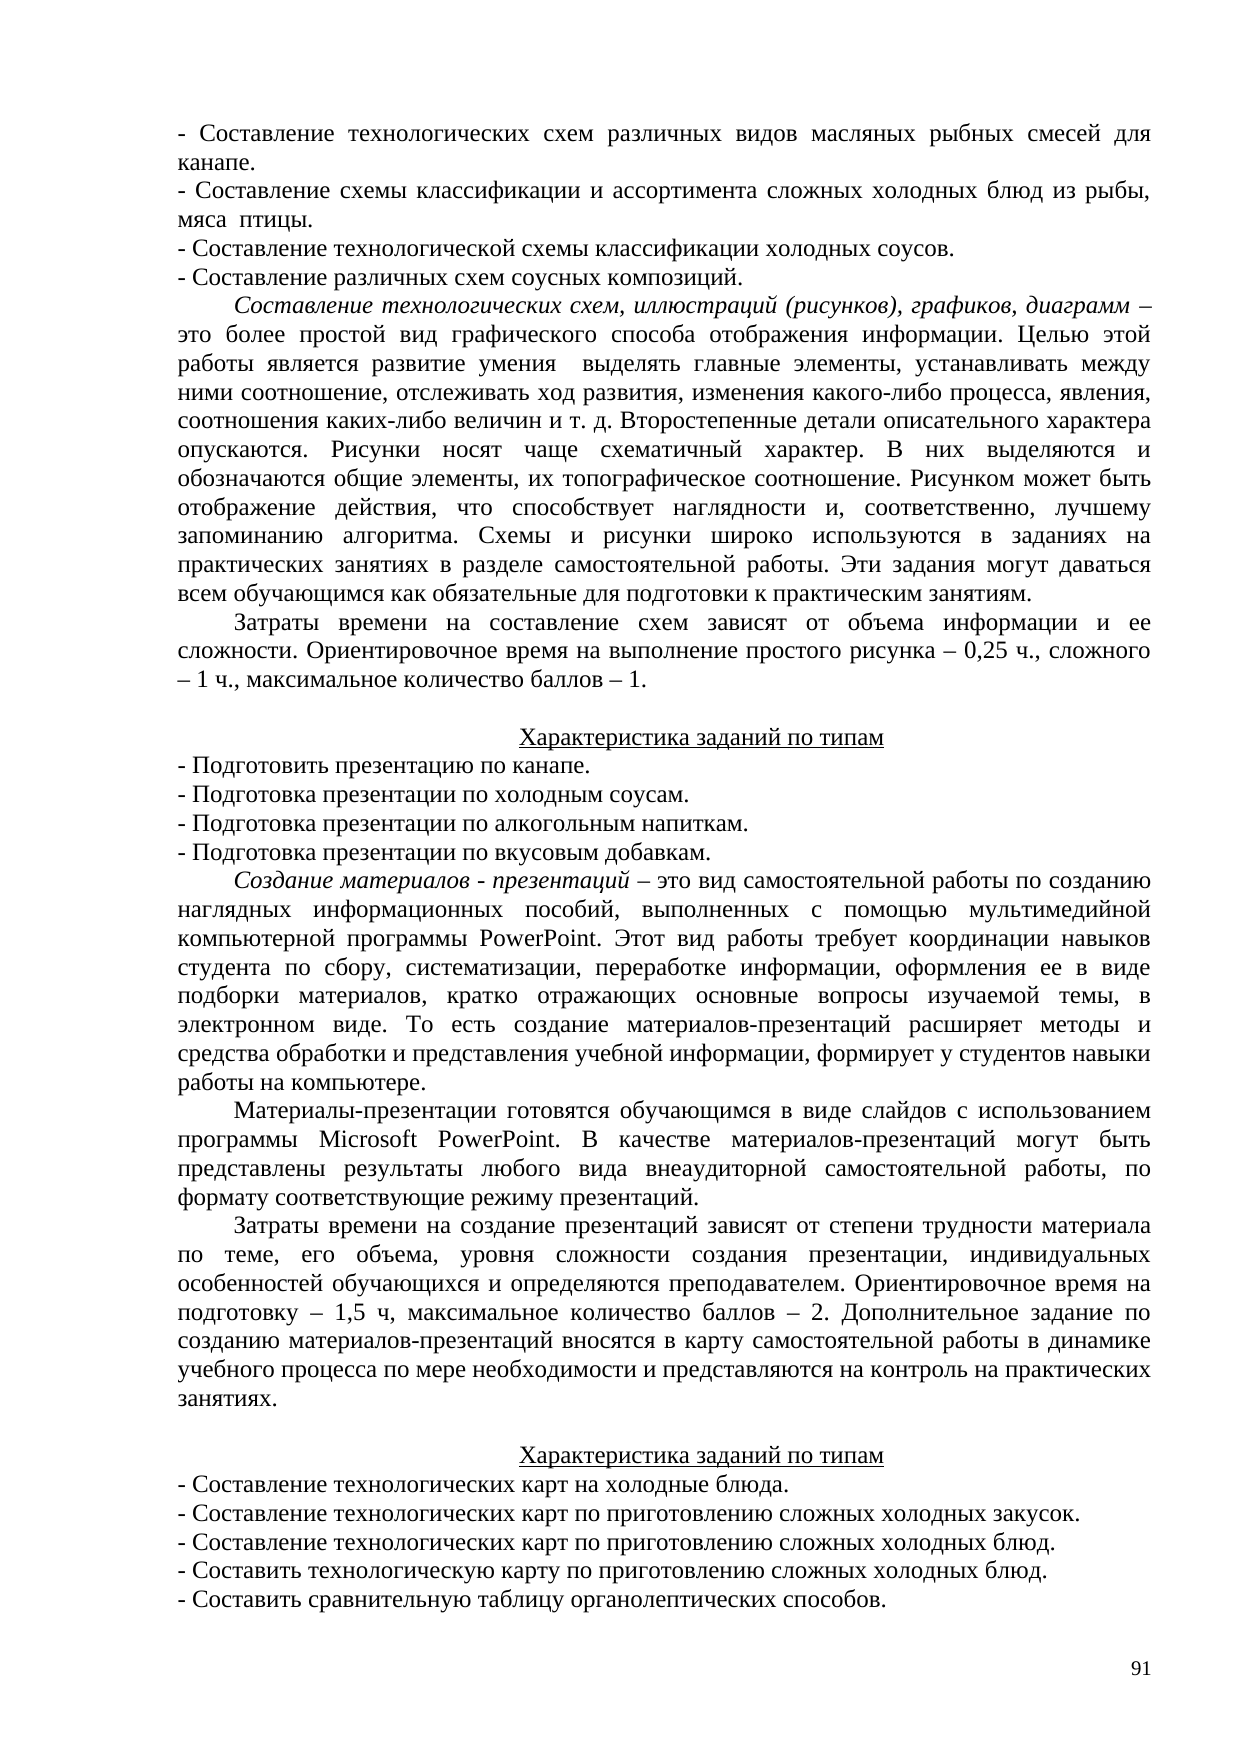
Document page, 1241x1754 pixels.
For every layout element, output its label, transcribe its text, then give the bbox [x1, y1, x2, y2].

text Затраты времени на составление схем зависят от объема информации и ее сложности. Ориентировочное время на выполнение простого рисунка – 0,25 ч., сложного – 1 ч., максимальное количество баллов – 1. [177, 607, 1152, 693]
text Создание материалов - презентаций – это вид самостоятельной работы по созданию наглядных информационных пособий, выполненных с помощью мультимедийной компьютерной программы PowerPoint. Этот вид работы требует координации навыков студента по сбору, систематизации, переработке информации, оформления ее в виде подборки материалов, кратко отражающих основные вопросы изучаемой темы, в электронном виде. То есть создание материалов-презентаций расширяет методы и средства обработки и представления учебной информации, формирует у студентов навыки работы на компьютере. [177, 866, 1152, 1096]
text - Подготовка презентации по алкогольным напиткам. [177, 808, 1152, 837]
text - Подготовка презентации по холодным соусам. [177, 779, 1152, 808]
text - Составление технологической схемы классификации холодных соусов. [177, 233, 1152, 262]
text - Составление технологических карт на холодные блюда. [177, 1469, 1152, 1498]
text - Составить технологическую карту по приготовлению сложных холодных блюд. [177, 1556, 1152, 1584]
text - Составление технологических карт по приготовлению сложных холодных закусок. [177, 1498, 1152, 1527]
text Характеристика заданий по типам [177, 722, 1152, 751]
text - Подготовка презентации по вкусовым добавкам. [177, 837, 1152, 866]
text Характеристика заданий по типам [177, 1441, 1152, 1469]
text - Составить сравнительную таблицу органолептических способов. [177, 1584, 1152, 1613]
text - Составление различных схем соусных композиций. [177, 262, 1152, 291]
text - Подготовить презентацию по канапе. [177, 751, 1152, 779]
text - Составление технологических схем различных видов масляных рыбных смесей для канапе. [177, 118, 1152, 176]
text - Составление схемы классификации и ассортимента сложных холодных блюд из рыбы, мяса птицы. [177, 176, 1152, 233]
text Составление технологических схем, иллюстраций (рисунков), графиков, диаграмм – это более простой вид графического способа отображения информации. Целью этой работы является развитие умения выделять главные элементы, устанавливать между ними соотношение, отслеживать ход развития, изменения какого-либо процесса, явления, соотношения каких-либо величин и т. д. Второстепенные детали описательного характера опускаются. Рисунки носят чаще схематичный характер. В них выделяются и обозначаются общие элементы, их топографическое соотношение. Рисунком может быть отображение действия, что способствует наглядности и, соответственно, лучшему запоминанию алгоритма. Схемы и рисунки широко используются в заданиях на практических занятиях в разделе самостоятельной работы. Эти задания могут даваться всем обучающимся как обязательные для подготовки к практическим занятиям. [177, 291, 1152, 607]
text Материалы-презентации готовятся обучающимся в виде слайдов с использованием программы Microsoft PowerPoint. В качестве материалов-презентаций могут быть представлены результаты любого вида внеаудиторной самостоятельной работы, по формату соответствующие режиму презентаций. [177, 1096, 1152, 1211]
text Затраты времени на создание презентаций зависят от степени трудности материала по теме, его объема, уровня сложности создания презентации, индивидуальных особенностей обучающихся и определяются преподавателем. Ориентировочное время на подготовку – 1,5 ч, максимальное количество баллов – 2. Дополнительное задание по созданию материалов-презентаций вносятся в карту самостоятельной работы в динамике учебного процесса по мере необходимости и представляются на контроль на практических занятиях. [177, 1211, 1152, 1412]
text - Составление технологических карт по приготовлению сложных холодных блюд. [177, 1527, 1152, 1556]
